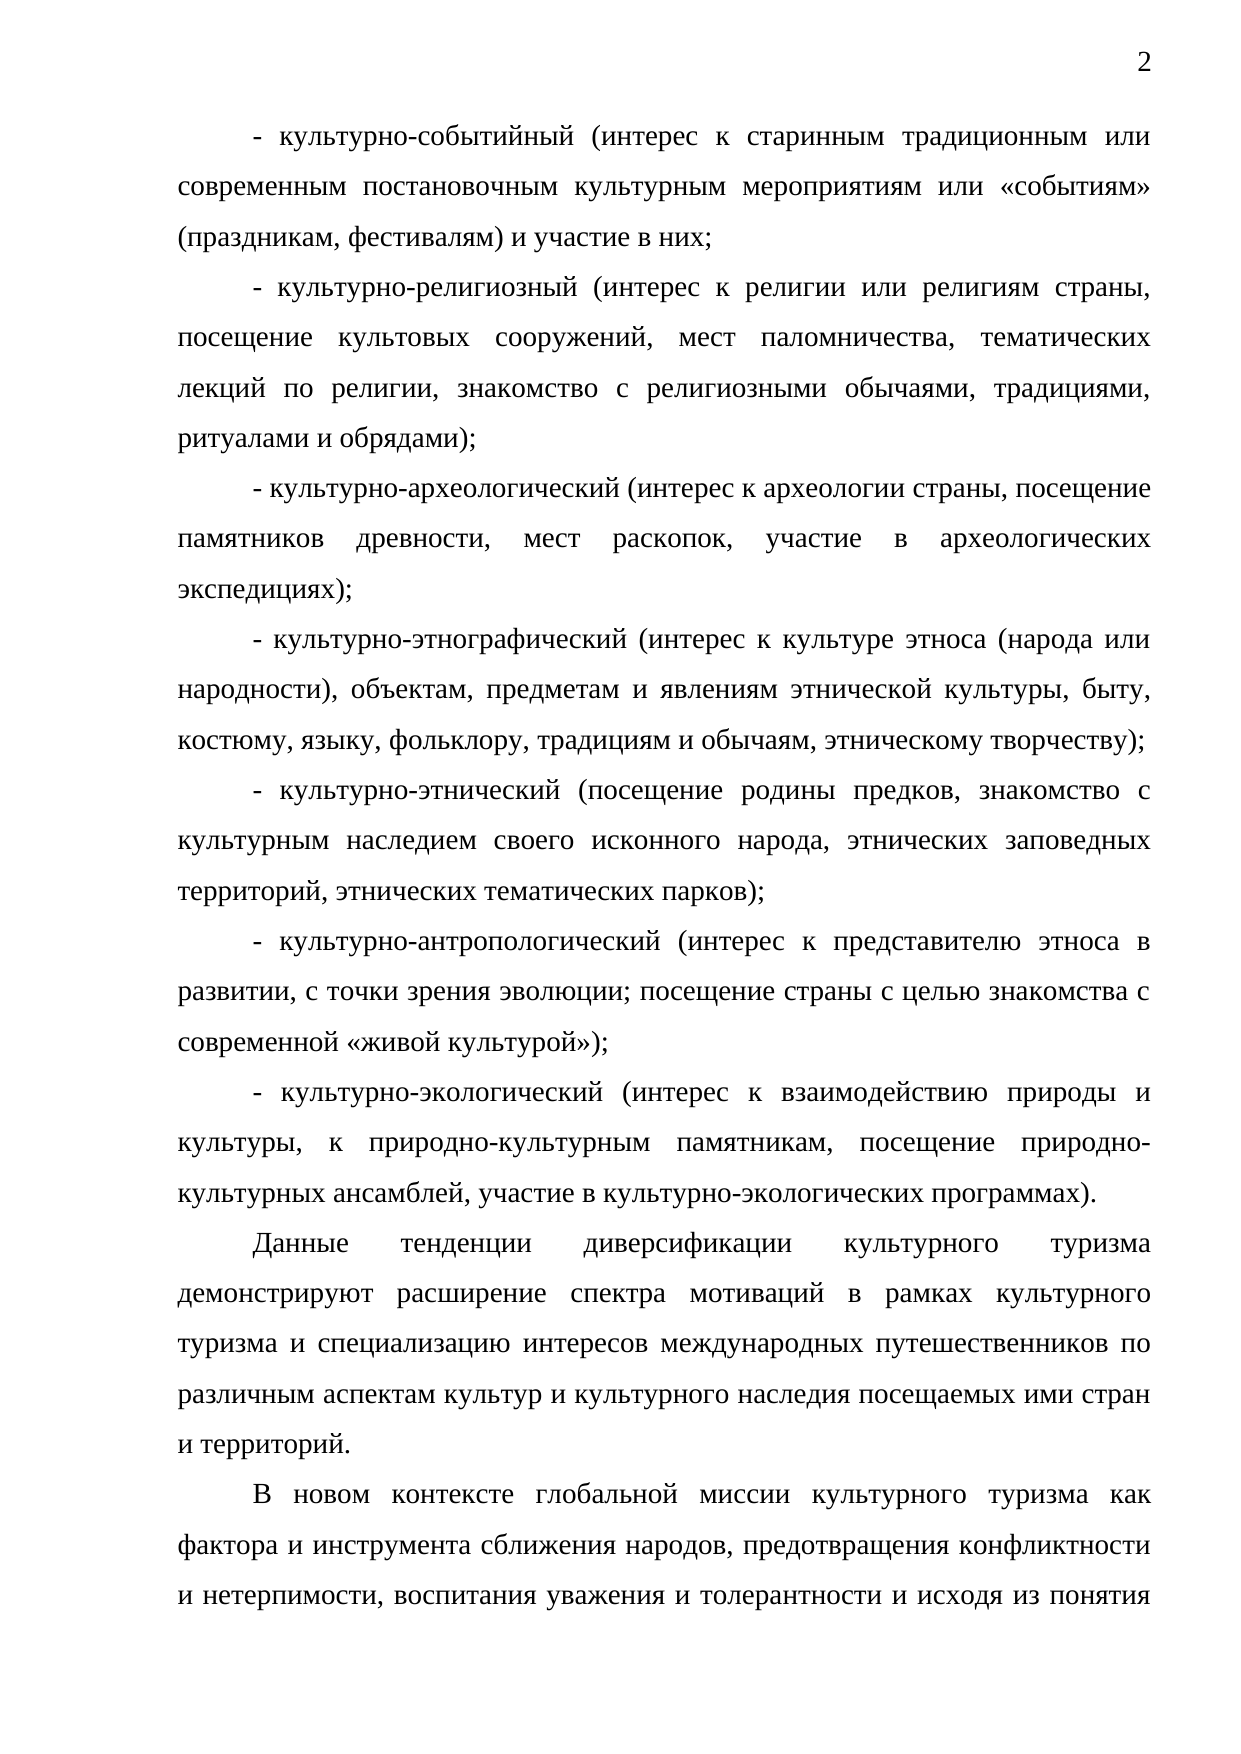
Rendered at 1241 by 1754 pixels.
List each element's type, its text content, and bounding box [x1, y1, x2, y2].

text - культурно-религиозный (интерес к религии или религиям страны, посещение культовых сооружений, мест паломничества, тематических лекций по религии, знакомство с религиозными обычаями, традициями, ритуалами и обрядами); [177, 269, 1152, 453]
text Данные тенденции диверсификации культурного туризма демонстрируют расширение спектра мотиваций в рамках культурного туризма и специализацию интересов международных путешественников по различным аспектам культур и культурного наследия посещаемых ими стран и территорий. [177, 1225, 1152, 1460]
text - культурно-событийный (интерес к старинным традиционным или современным постановочным культурным мероприятиям или «событиям» (праздникам, фестивалям) и участие в них; [177, 118, 1152, 252]
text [177, 1477, 1152, 1611]
text - культурно-антропологический (интерес к представителю этноса в развитии, с точки зрения эволюции; посещение страны с целью знакомства с современной «живой культурой»); [177, 923, 1152, 1057]
text - культурно-этнический (посещение родины предков, знакомство с культурным наследием своего исконного народа, этнических заповедных территорий, этнических тематических парков); [177, 772, 1152, 906]
text - культурно-экологический (интерес к взаимодействию природы и культуры, к природно-культурным памятникам, посещение природно-культурных ансамблей, участие в культурно-экологических программах). [177, 1074, 1152, 1208]
text - культурно-археологический (интерес к археологии страны, посещение памятников древности, мест раскопок, участие в археологических экспедициях); [177, 470, 1152, 604]
text - культурно-этнографический (интерес к культуре этноса (народа или народности), объектам, предметам и явлениям этнической культуры, быту, костюму, языку, фольклору, традициям и обычаям, этническому творчеству); [177, 621, 1152, 755]
